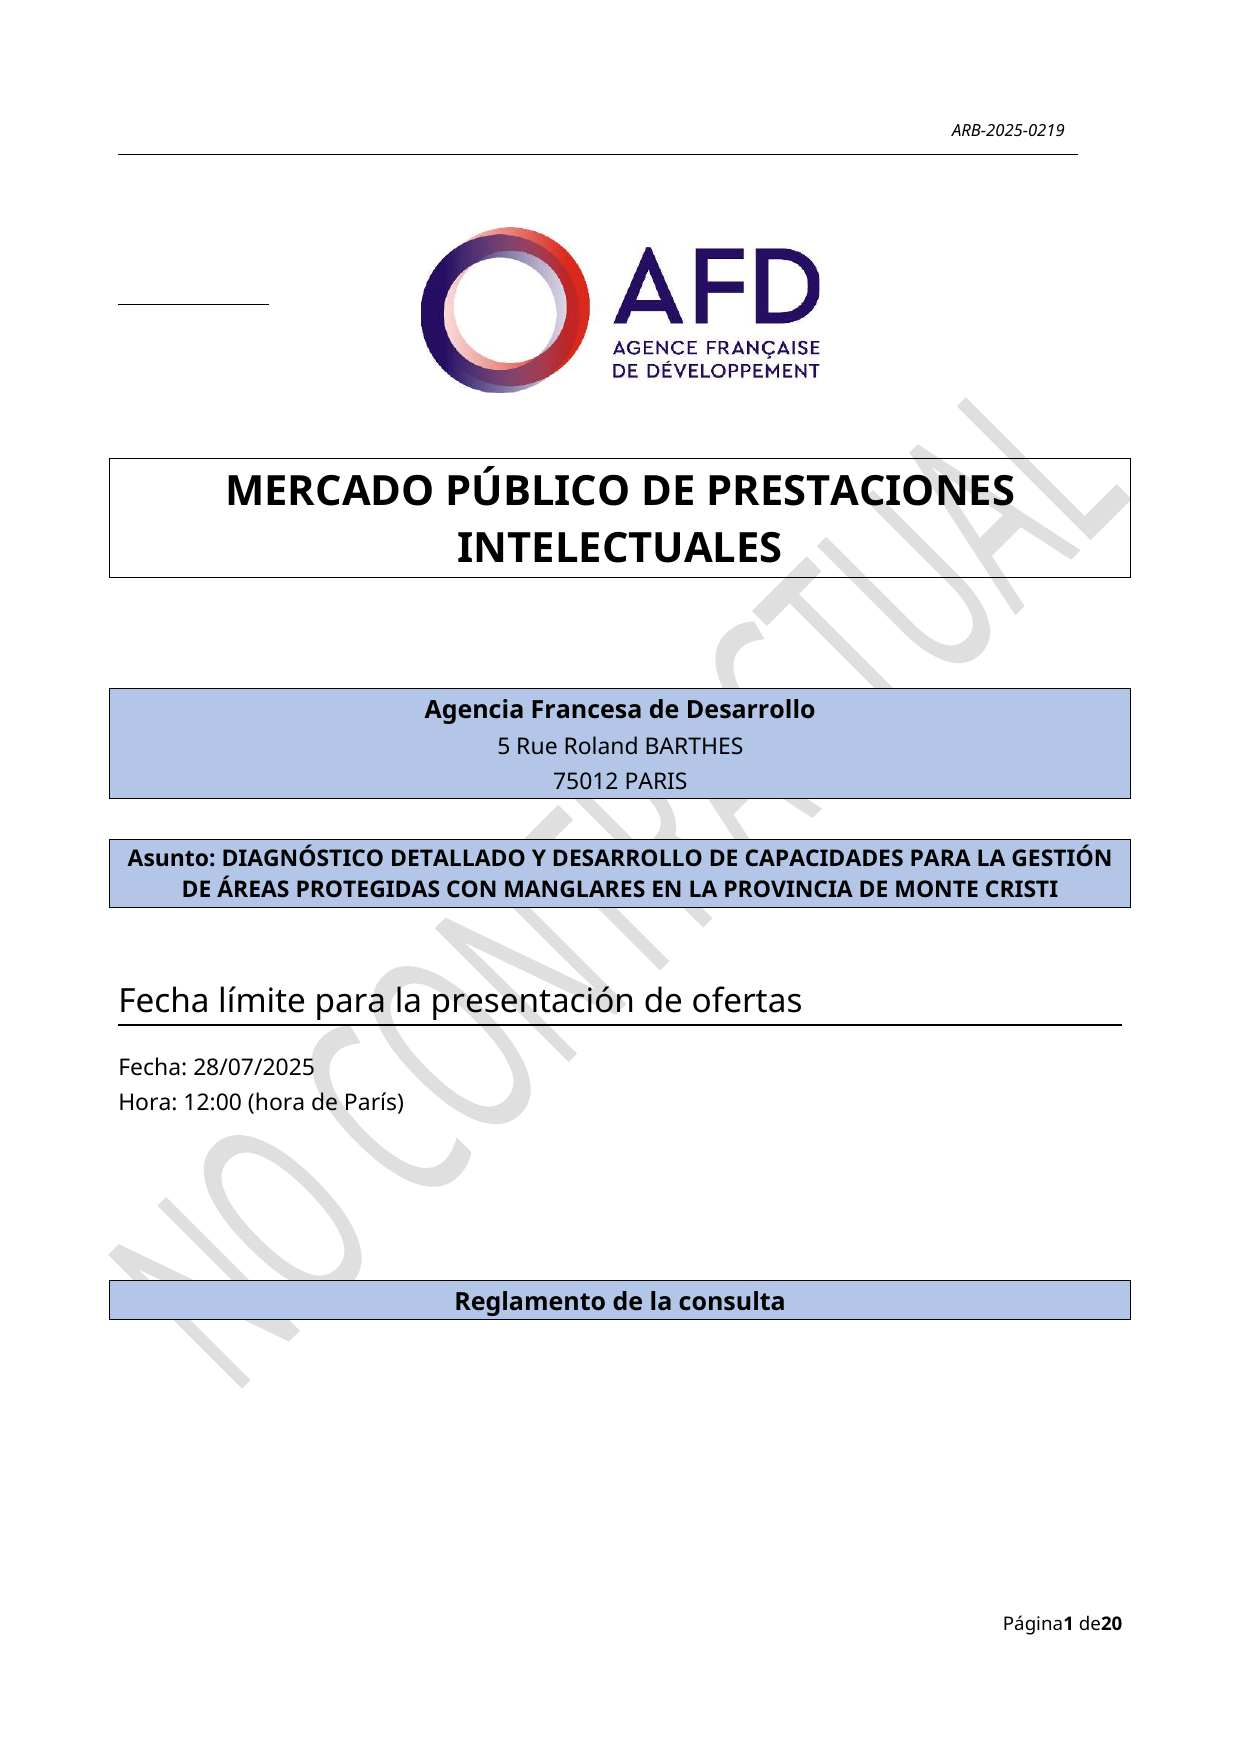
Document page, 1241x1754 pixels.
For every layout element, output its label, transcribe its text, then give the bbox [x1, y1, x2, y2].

text Hora: 12:00 (hora de París) [118, 1086, 1122, 1117]
text 75012 PARIS [110, 762, 1130, 798]
text Fecha límite para la presentación de ofertas [118, 977, 1122, 1024]
text Agencia Francesa de Desarrollo [110, 689, 1130, 726]
text Asunto: DIAGNÓSTICO DETALLADO Y DESARROLLO DE CAPACIDADES PARA LA GESTIÓN DE ÁREAS PROTEGIDAS CON MANGLARES EN LA PROVINCIA DE MONTE CRISTI [110, 840, 1130, 907]
text Fecha: 28/07/2025 [118, 1051, 1122, 1082]
text MERCADO PÚBLICO DE PRESTACIONES INTELECTUALES [110, 459, 1130, 577]
picture [421, 227, 820, 393]
text 5 Rue Roland BARTHES [110, 727, 1130, 761]
text Reglamento de la consulta [110, 1281, 1130, 1319]
